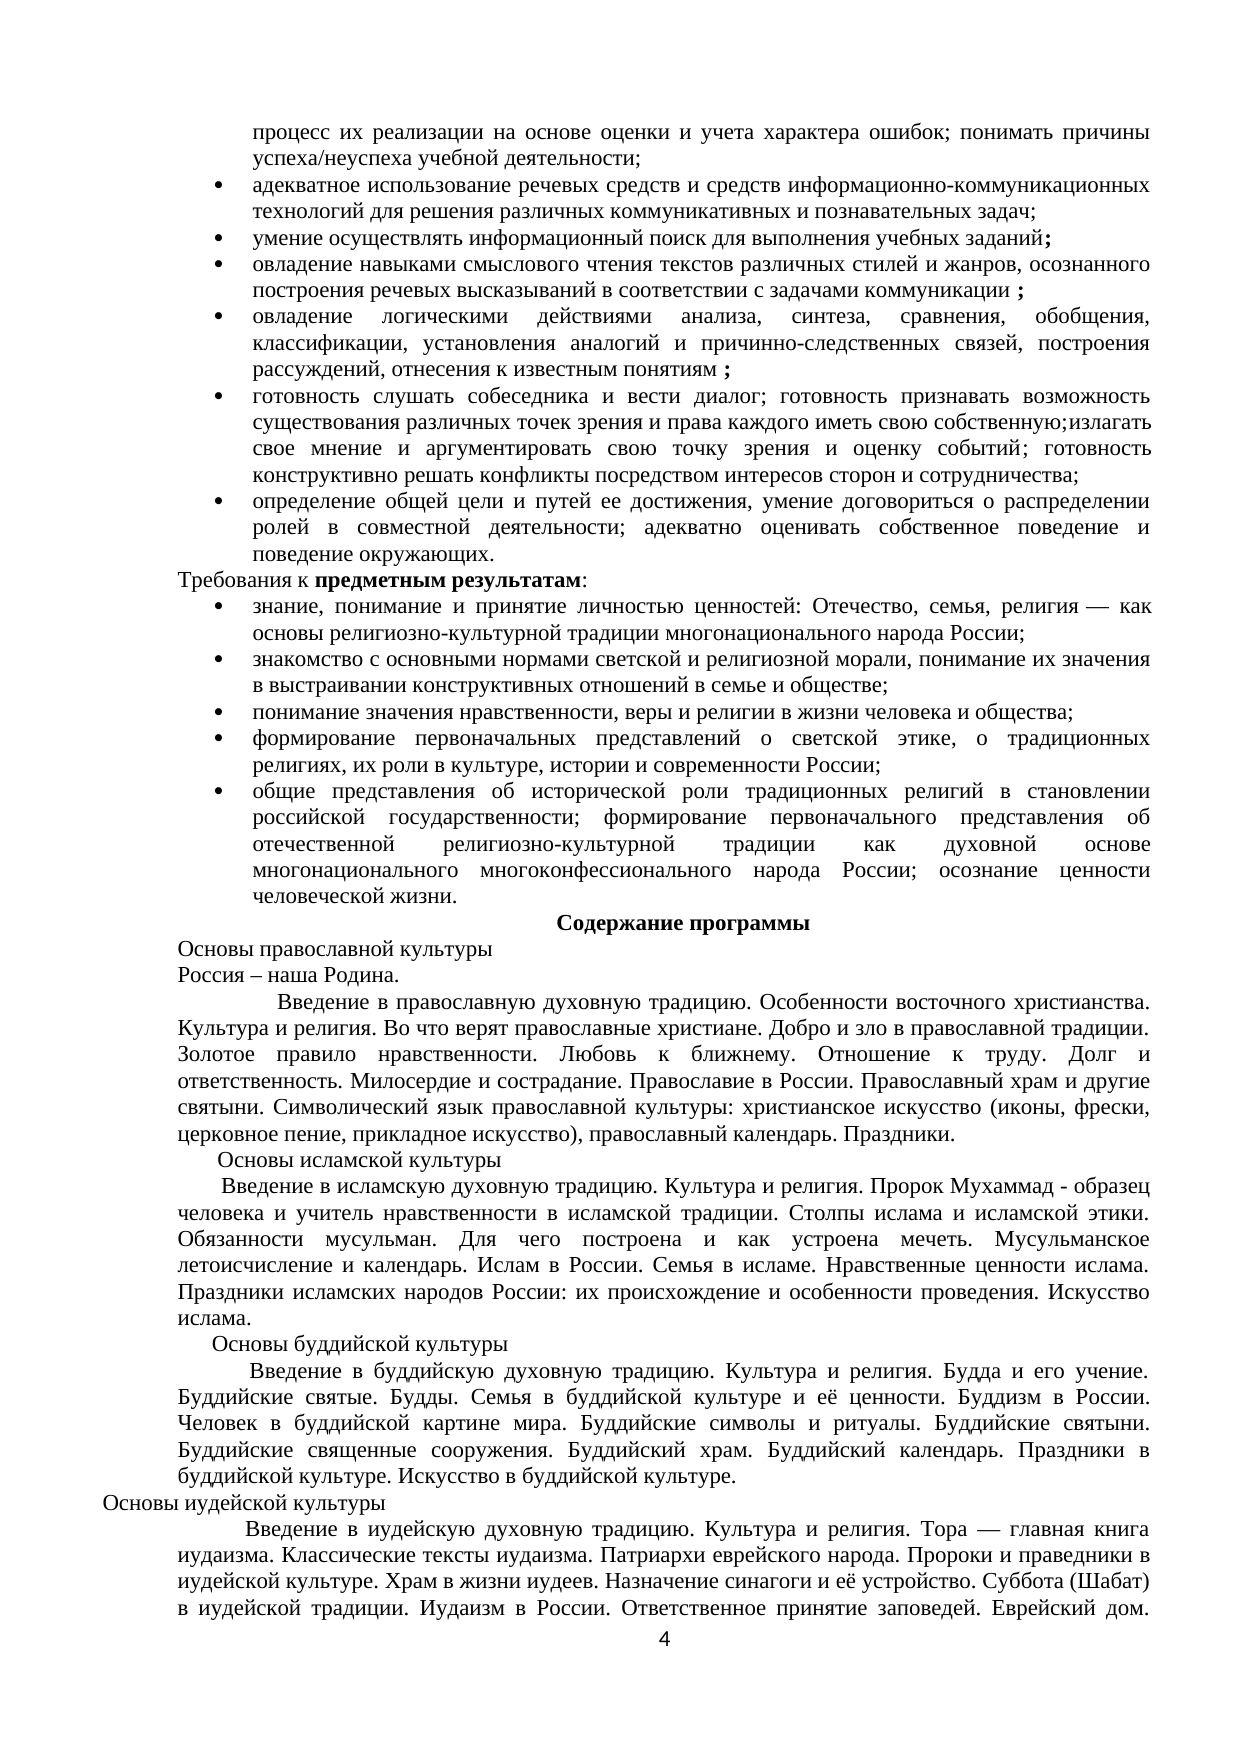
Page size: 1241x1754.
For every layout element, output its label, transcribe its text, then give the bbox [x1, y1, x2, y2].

text Введение в исламскую духовную традицию. Культура и религия. Пророк Мухаммад - образец человека и учитель нравственности в исламской традиции. Столпы ислама и исламской этики. Обязанности мусульман. Для чего построена и как устроена мечеть. Мусульманское летоисчисление и календарь. Ислам в России. Семья в исламе. Нравственные ценности ислама. Праздники исламских народов России: их происхождение и особенности проведения. Искусство ислама. [177, 1172, 1152, 1330]
text Введение в буддийскую духовную традицию. Культура и религия. Будда и его учение. Буддийские святые. Будды. Семья в буддийской культуре и её ценности. Буддизм в России. Человек в буддийской картине мира. Буддийские символы и ритуалы. Буддийские святыни. Буддийские священные сооружения. Буддийский храм. Буддийский календарь. Праздники в буддийской культуре. Искусство в буддийской культуре. [177, 1357, 1152, 1488]
list адекватное использование речевых средств и средств информационно-коммуникационных технологий для решения различных коммуникативных и познавательных задач; [215, 171, 1152, 223]
text Введение в православную духовную традицию. Особенности восточного христианства. Культура и религия. Во что верят православные христиане. Добро и зло в православной традиции. Золотое правило нравственности. Любовь к ближнему. Отношение к труду. Долг и ответственность. Милосердие и сострадание. Православие в России. Православный храм и другие святыни. Символический язык православной культуры: христианское искусство (иконы, фрески, церковное пение, прикладное искусство), православный календарь. Праздники. [177, 988, 1152, 1146]
list знание, понимание и принятие личностью ценностей: Отечество, семья, религия — как основы религиозно-культурной традиции многонационального народа России; [215, 592, 1152, 645]
list овладение логическими действиями анализа, синтеза, сравнения, обобщения, классификации, установления аналогий и причинно-следственных связей, построения рассуждений, отнесения к известным понятиям ; [215, 303, 1152, 382]
list готовность слушать собеседника и вести диалог; готовность признавать возможность существования различных точек зрения и права каждого иметь свою собственную;излагать свое мнение и аргументировать свою точку зрения и оценку событий; готовность конструктивно решать конфликты посредством интересов сторон и сотрудничества; [215, 382, 1152, 487]
text Основы иудейской культуры [102, 1488, 1152, 1515]
text Основы православной культуры [177, 935, 1152, 961]
text Основы буддийской культуры [177, 1330, 1152, 1357]
list умение осуществлять информационный поиск для выполнения учебных заданий; [215, 223, 1152, 250]
list формирование первоначальных представлений о светской этике, о традиционных религиях, их роли в культуре, истории и современности России; [215, 724, 1152, 777]
text Содержание программы [177, 909, 1152, 935]
list овладение навыками смыслового чтения текстов различных стилей и жанров, осознанного построения речевых высказываний в соответствии с задачами коммуникации ; [215, 250, 1152, 303]
text Основы исламской культуры [177, 1146, 1152, 1172]
list определение общей цели и путей ее достижения, умение договориться о распределении ролей в совместной деятельности; адекватно оценивать собственное поведение и поведение окружающих. [215, 487, 1152, 566]
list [215, 118, 1152, 171]
list понимание значения нравственности, веры и религии в жизни человека и общества; [215, 698, 1152, 724]
text Требования к предметным результатам: [177, 566, 1152, 592]
text Россия – наша Родина. [177, 961, 1152, 988]
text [177, 1515, 1152, 1620]
list знакомство с основными нормами светской и религиозной морали, понимание их значения в выстраивании конструктивных отношений в семье и обществе; [215, 645, 1152, 698]
list общие представления об исторической роли традиционных религий в становлении российской государственности; формирование первоначального представления об отечественной религиозно-культурной традиции как духовной основе многонационального многоконфессионального народа России; осознание ценности человеческой жизни. [215, 777, 1152, 909]
